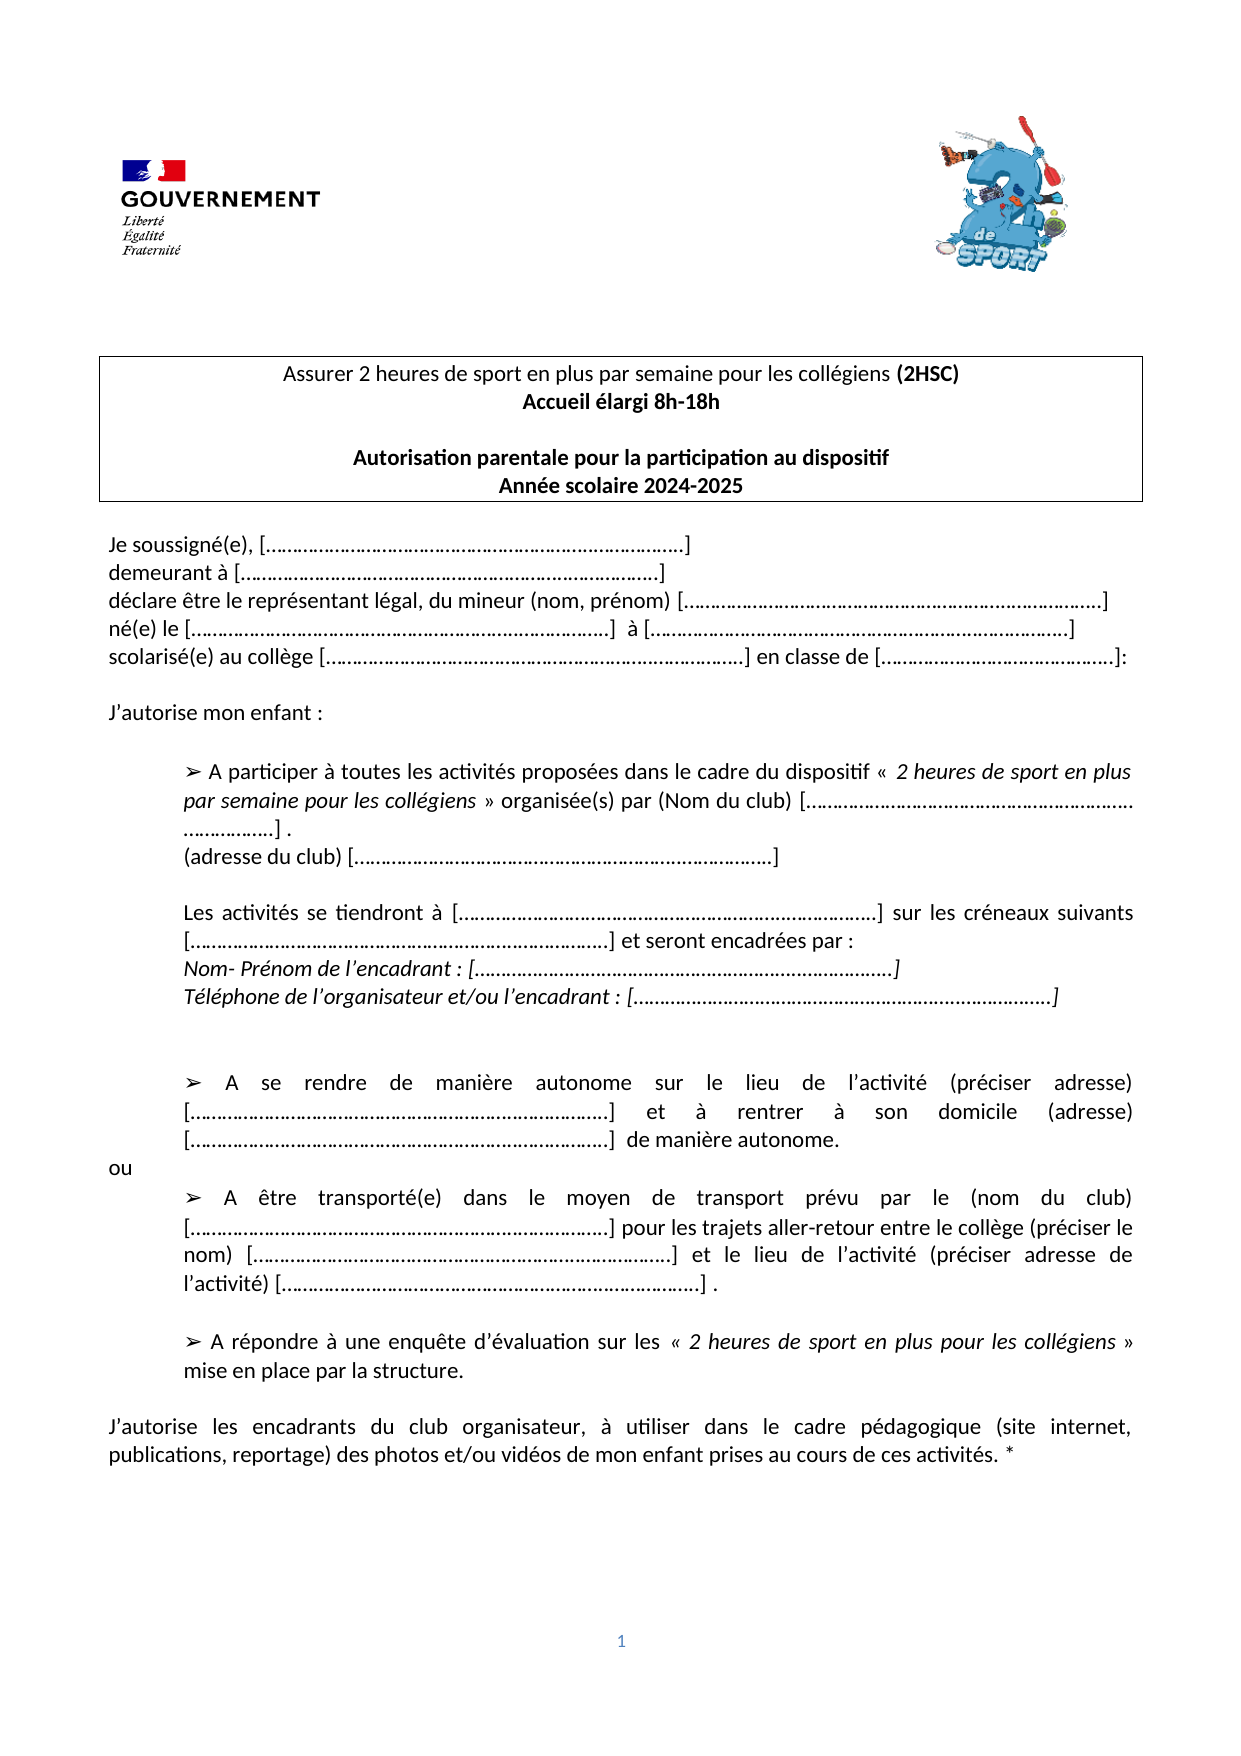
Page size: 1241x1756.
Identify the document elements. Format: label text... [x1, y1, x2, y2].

text Assurer 2 heures de sport en plus par semaine pour les collégiens (2HSC) [100, 357, 1142, 387]
text ➢ A répondre à une enquête d’évaluation sur les « 2 heures de sport en plus pour les collégiens » mise en place par la structure. [183, 1325, 1134, 1384]
text Accueil élargi 8h-18h [108, 387, 1134, 415]
text ➢ A se rendre de manière autonome sur le lieu de l’activité (préciser adresse) et à rentrer à son domicile (adresse) de manière autonome. [183, 1066, 1134, 1153]
text Nom- Prénom de l’encadrant : [183, 954, 1134, 982]
text Année scolaire 2024-2025 [100, 468, 1142, 501]
text Téléphone de l’organisateur et/ou l’encadrant : [183, 982, 1134, 1010]
text Autorisation parentale pour la participation au dispositif [108, 443, 1134, 468]
text demeurant à [108, 558, 1134, 586]
text Je soussigné(e), [108, 530, 1134, 558]
text Les activités se tiendront à sur les créneaux suivants et seront encadrées par : [183, 898, 1134, 954]
text né(e) le à scolarisé(e) au collège en classe de : [108, 614, 1134, 671]
text ➢ A participer à toutes les activités proposées dans le cadre du dispositif « 2 heures de sport en plus par semaine pour les collégiens » organisée(s) par (Nom du club) . [183, 754, 1134, 842]
text déclare être le représentant légal, du mineur (nom, prénom) [108, 586, 1134, 614]
picture [933, 114, 1070, 274]
picture [120, 140, 321, 274]
text J’autorise les encadrants du club organisateur, à utiliser dans le cadre pédagogique (site internet, publications, reportage) des photos et/ou vidéos de mon enfant prises au cours de ces activités. * [108, 1412, 1134, 1468]
text J’autorise mon enfant : [108, 698, 1134, 727]
text ➢ A être transporté(e) dans le moyen de transport prévu par le (nom du club) pour les trajets aller-retour entre le collège (préciser le nom) et le lieu de l’activité (préciser adresse de l’activité) . [183, 1181, 1134, 1297]
text ou [108, 1153, 1134, 1181]
